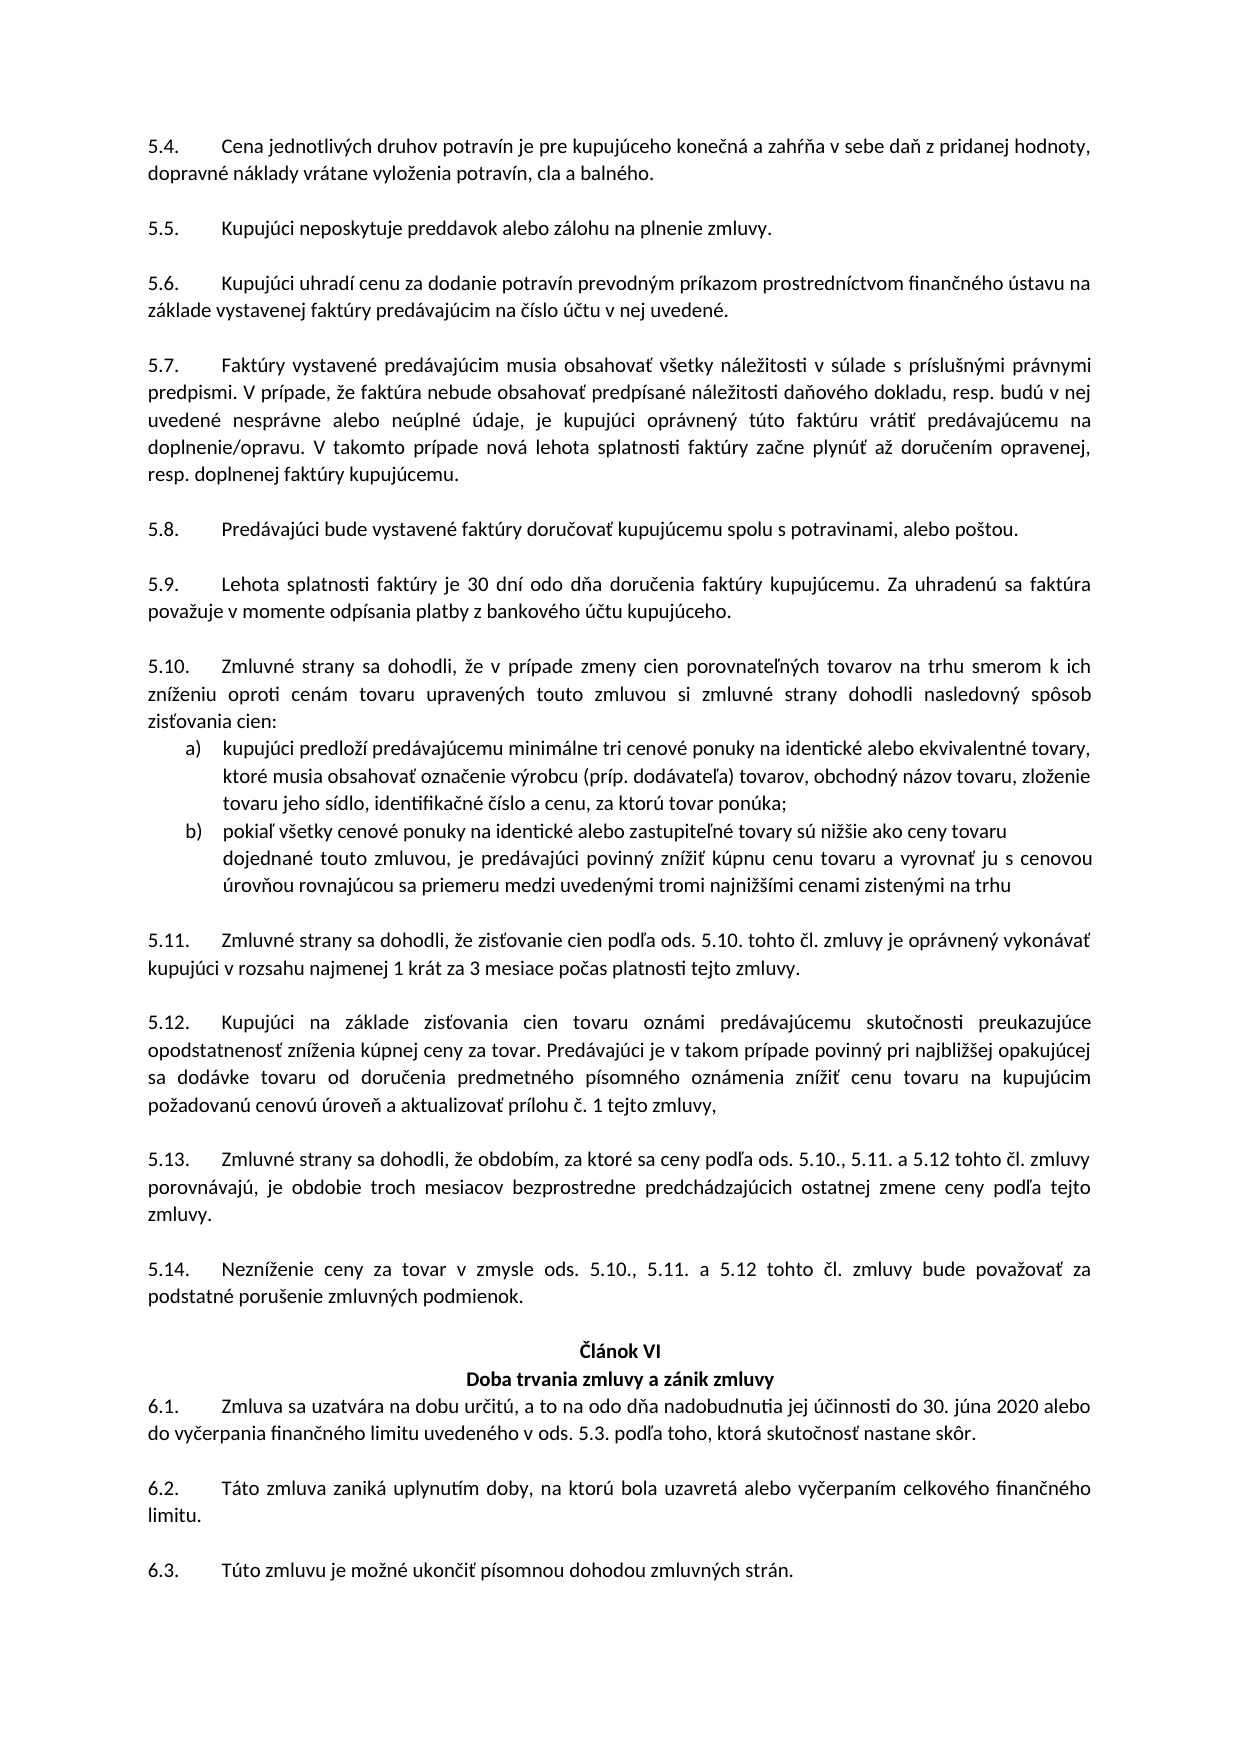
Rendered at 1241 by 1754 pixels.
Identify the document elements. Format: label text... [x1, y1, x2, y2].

list Zmluvné strany sa dohodli, že obdobím, za ktoré sa ceny podľa ods. 5.10., 5.11. a 5.12 tohto čl. zmluvy porovnávajú, je obdobie troch mesiacov bezprostredne predchádzajúcich ostatnej zmene ceny podľa tejto zmluvy. [148, 1147, 1093, 1227]
list Článok VI [148, 1338, 1093, 1364]
list Cena jednotlivých druhov potravín je pre kupujúceho konečná a zahŕňa v sebe daň z pridanej hodnoty, dopravné náklady vrátane vyloženia potravín, cla a balného. [148, 133, 1093, 186]
list Kupujúci uhradí cenu za dodanie potravín prevodným príkazom prostredníctvom finančného ústavu na základe vystavenej faktúry predávajúcim na číslo účtu v nej uvedené. [148, 270, 1093, 323]
list Nezníženie ceny za tovar v zmysle ods. 5.10., 5.11. a 5.12 tohto čl. zmluvy bude považovať za podstatné porušenie zmluvných podmienok. [148, 1256, 1093, 1309]
list Zmluva sa uzatvára na dobu určitú, a to na odo dňa nadobudnutia jej účinnosti do 30. júna 2020 alebo do vyčerpania finančného limitu uvedeného v ods. 5.3. podľa toho, ktorá skutočnosť nastane skôr. [148, 1393, 1093, 1446]
list kupujúci predloží predávajúcemu minimálne tri cenové ponuky na identické alebo ekvivalentné tovary, ktoré musia obsahovať označenie výrobcu (príp. dodávateľa) tovarov, obchodný názov tovaru, zloženie tovaru jeho sídlo, identifikačné číslo a cenu, za ktorú tovar ponúka; [185, 736, 1093, 816]
list Predávajúci bude vystavené faktúry doručovať kupujúcemu spolu s potravinami, alebo poštou. [148, 516, 1093, 542]
list Zmluvné strany sa dohodli, že zisťovanie cien podľa ods. 5.10. tohto čl. zmluvy je oprávnený vykonávať kupujúci v rozsahu najmenej 1 krát za 3 mesiace počas platnosti tejto zmluvy. [148, 927, 1093, 980]
list Lehota splatnosti faktúry je 30 dní odo dňa doručenia faktúry kupujúcemu. Za uhradenú sa faktúra považuje v momente odpísania platby z bankového účtu kupujúceho. [148, 571, 1093, 624]
list pokiaľ všetky cenové ponuky na identické alebo zastupiteľné tovary sú nižšie ako ceny tovaru [185, 818, 1093, 843]
list dojednané touto zmluvou, je predávajúci povinný znížiť kúpnu cenu tovaru a vyrovnať ju s cenovou úrovňou rovnajúcou sa priemeru medzi uvedenými tromi najnižšími cenami zistenými na trhu [223, 845, 1093, 898]
list Faktúry vystavené predávajúcim musia obsahovať všetky náležitosti v súlade s príslušnými právnymi predpismi. V prípade, že faktúra nebude obsahovať predpísané náležitosti daňového dokladu, resp. budú v nej uvedené nesprávne alebo neúplné údaje, je kupujúci oprávnený túto faktúru vrátiť predávajúcemu na doplnenie/opravu. V takomto prípade nová lehota splatnosti faktúry začne plynúť až doručením opravenej, resp. doplnenej faktúry kupujúcemu. [148, 352, 1093, 487]
list Doba trvania zmluvy a zánik zmluvy [148, 1366, 1093, 1391]
list Kupujúci neposkytuje preddavok alebo zálohu na plnenie zmluvy. [148, 215, 1093, 241]
list Táto zmluva zaniká uplynutím doby, na ktorú bola uzavretá alebo vyčerpaním celkového finančného limitu. [148, 1475, 1093, 1528]
list Túto zmluvu je možné ukončiť písomnou dohodou zmluvných strán. [148, 1557, 1093, 1583]
list Zmluvné strany sa dohodli, že v prípade zmeny cien porovnateľných tovarov na trhu smerom k ich zníženiu oproti cenám tovaru upravených touto zmluvou si zmluvné strany dohodli nasledovný spôsob zisťovania cien: [148, 653, 1093, 734]
list Kupujúci na základe zisťovania cien tovaru oznámi predávajúcemu skutočnosti preukazujúce opodstatnenosť zníženia kúpnej ceny za tovar. Predávajúci je v takom prípade povinný pri najbližšej opakujúcej sa dodávke tovaru od doručenia predmetného písomného oznámenia znížiť cenu tovaru na kupujúcim požadovanú cenovú úroveň a aktualizovať prílohu č. 1 tejto zmluvy, [148, 1009, 1093, 1117]
